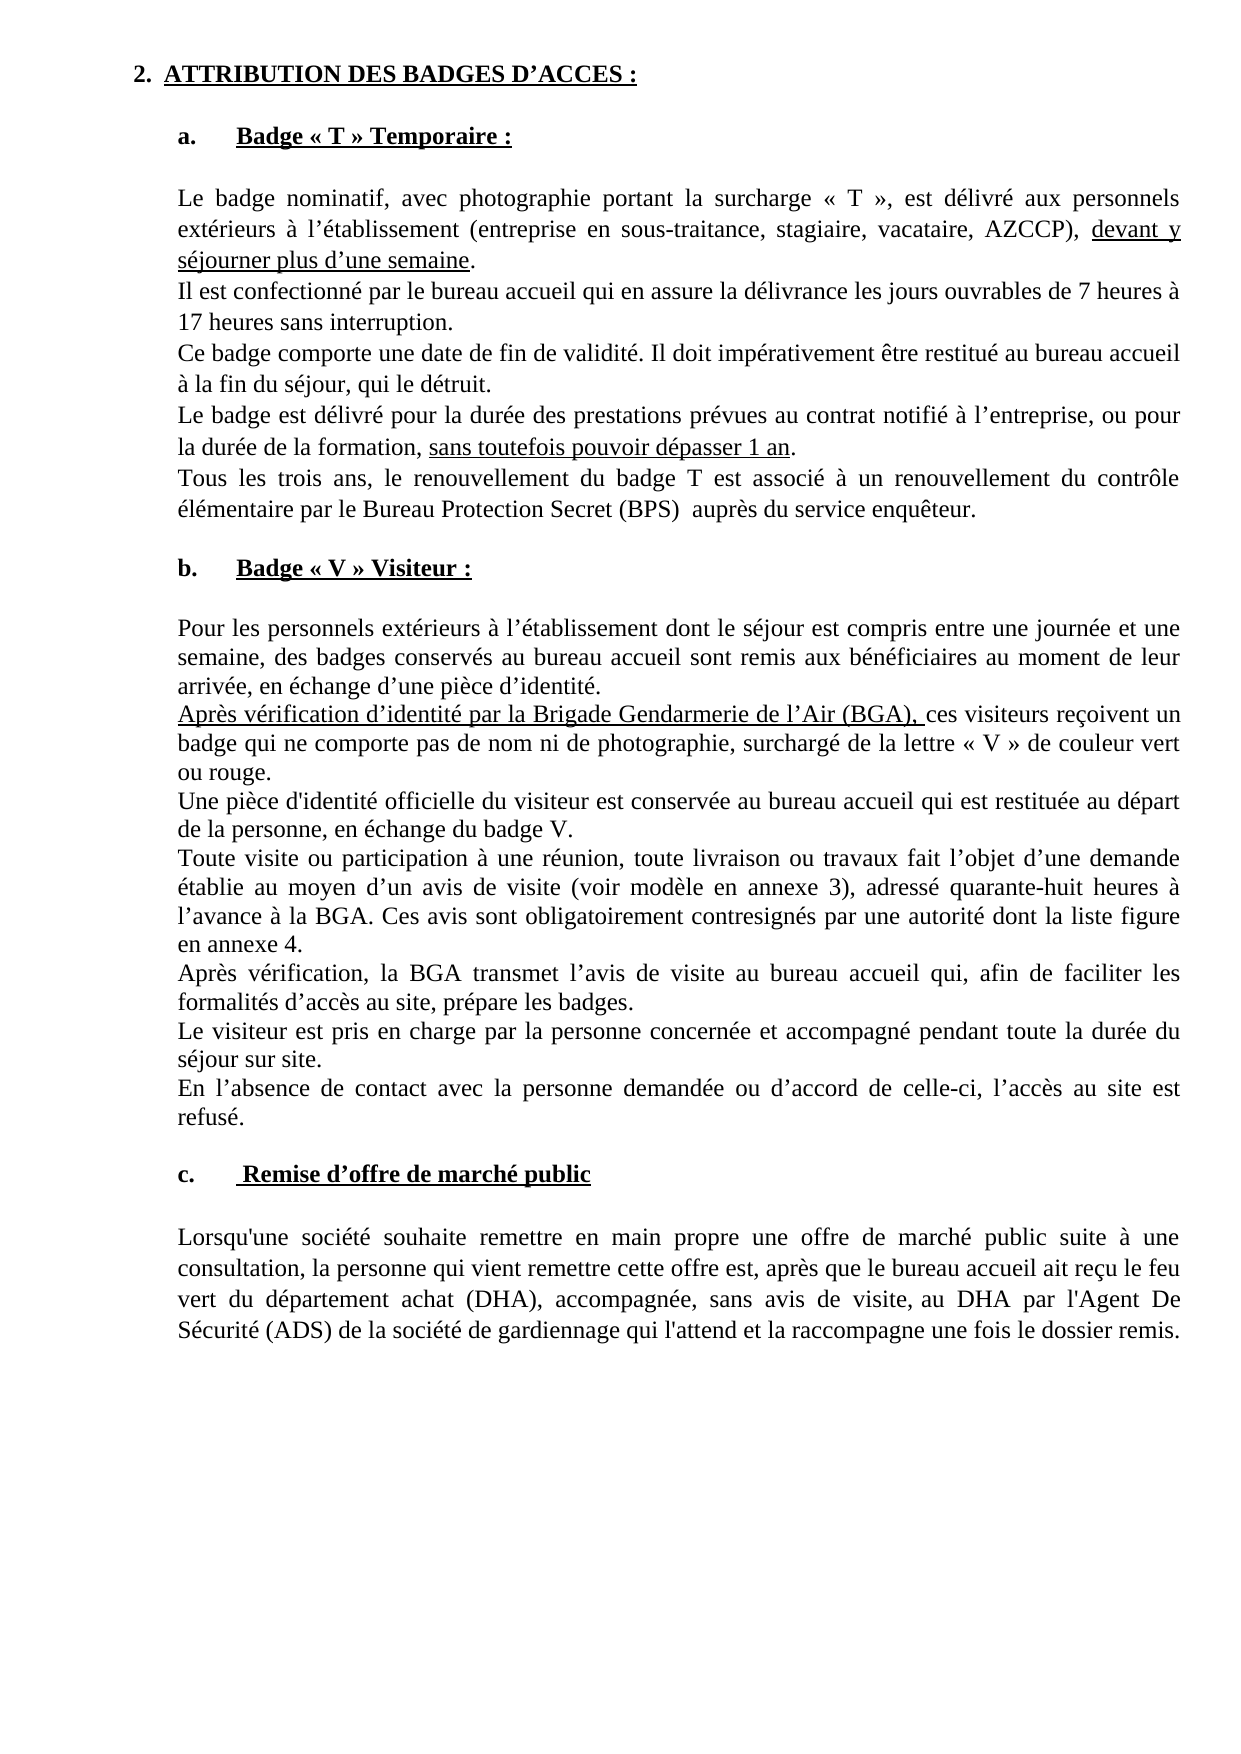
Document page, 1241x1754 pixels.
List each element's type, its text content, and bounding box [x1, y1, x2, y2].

text Une pièce d'identité officielle du visiteur est conservée au bureau accueil qui est restituée au départ de la personne, en échange du badge V. [177, 786, 1181, 843]
subtitle Badge « V » Visiteur : [177, 553, 1181, 582]
text Toute visite ou participation à une réunion, toute livraison ou travaux fait l’objet d’une demande établie au moyen d’un avis de visite (voir modèle en annexe 3), adressé quarante-huit heures à l’avance à la BGA. Ces avis sont obligatoirement contresignés par une autorité dont la liste figure en annexe 4. [177, 843, 1181, 958]
text Pour les personnels extérieurs à l’établissement dont le séjour est compris entre une journée et une semaine, des badges conservés au bureau accueil sont remis aux bénéficiaires au moment de leur arrivée, en échange d’une pièce d’identité. [177, 613, 1181, 699]
text Il est confectionné par le bureau accueil qui en assure la délivrance les jours ouvrables de à sans interruption. [177, 276, 1181, 336]
text Le badge est délivré pour la durée des prestations prévues au contrat notifié à l’entreprise, ou pour la durée de la formation, sans toutefois pouvoir dépasser 1 an. [177, 401, 1181, 460]
text Après vérification d’identité par la Brigade Gendarmerie de l’Air (BGA), ces visiteurs reçoivent un badge qui ne comporte pas de nom ni de photographie, surchargé de la lettre « V » de couleur vert ou rouge. [177, 699, 1181, 786]
text Tous les trois ans, le renouvellement du badge T est associé à un renouvellement du contrôle élémentaire par le Bureau Protection Secret (BPS) auprès du service enquêteur. [177, 463, 1181, 522]
text Après vérification, la BGA transmet l’avis de visite au bureau accueil qui, afin de faciliter les formalités d’accès au site, prépare les badges. [177, 958, 1181, 1016]
list ATTRIBUTION DES BADGES D’ACCES : [133, 59, 1181, 88]
text Ce badge comporte une date de fin de validité. Il doit impérativement être restitué au bureau accueil à la fin du séjour, qui le détruit. [177, 338, 1181, 398]
list Remise d’offre de marché public [177, 1159, 1181, 1188]
list Badge « T » Temporaire : [177, 121, 1181, 150]
text Le visiteur est pris en charge par la personne concernée et accompagné pendant toute la durée du séjour sur site. [177, 1016, 1181, 1073]
text En l’absence de contact avec la personne demandée ou d’accord de celle-ci, l’accès au site est refusé. [177, 1073, 1181, 1131]
text Lorsqu'une société souhaite remettre en main propre une offre de marché public suite à une consultation, la personne qui vient remettre cette offre est, après que le bureau accueil ait reçu le feu vert du département achat (DHA), accompagnée, sans avis de visite, au DHA par l'Agent De Sécurité (ADS) de la société de gardiennage qui l'attend et la raccompagne une fois le dossier remis. [177, 1222, 1181, 1343]
text Le badge nominatif, avec photographie portant la surcharge « T », est délivré aux personnels extérieurs à l’établissement (entreprise en sous-traitance, stagiaire, vacataire, AZCCP), devant y séjourner plus d’une semaine. [177, 183, 1181, 274]
